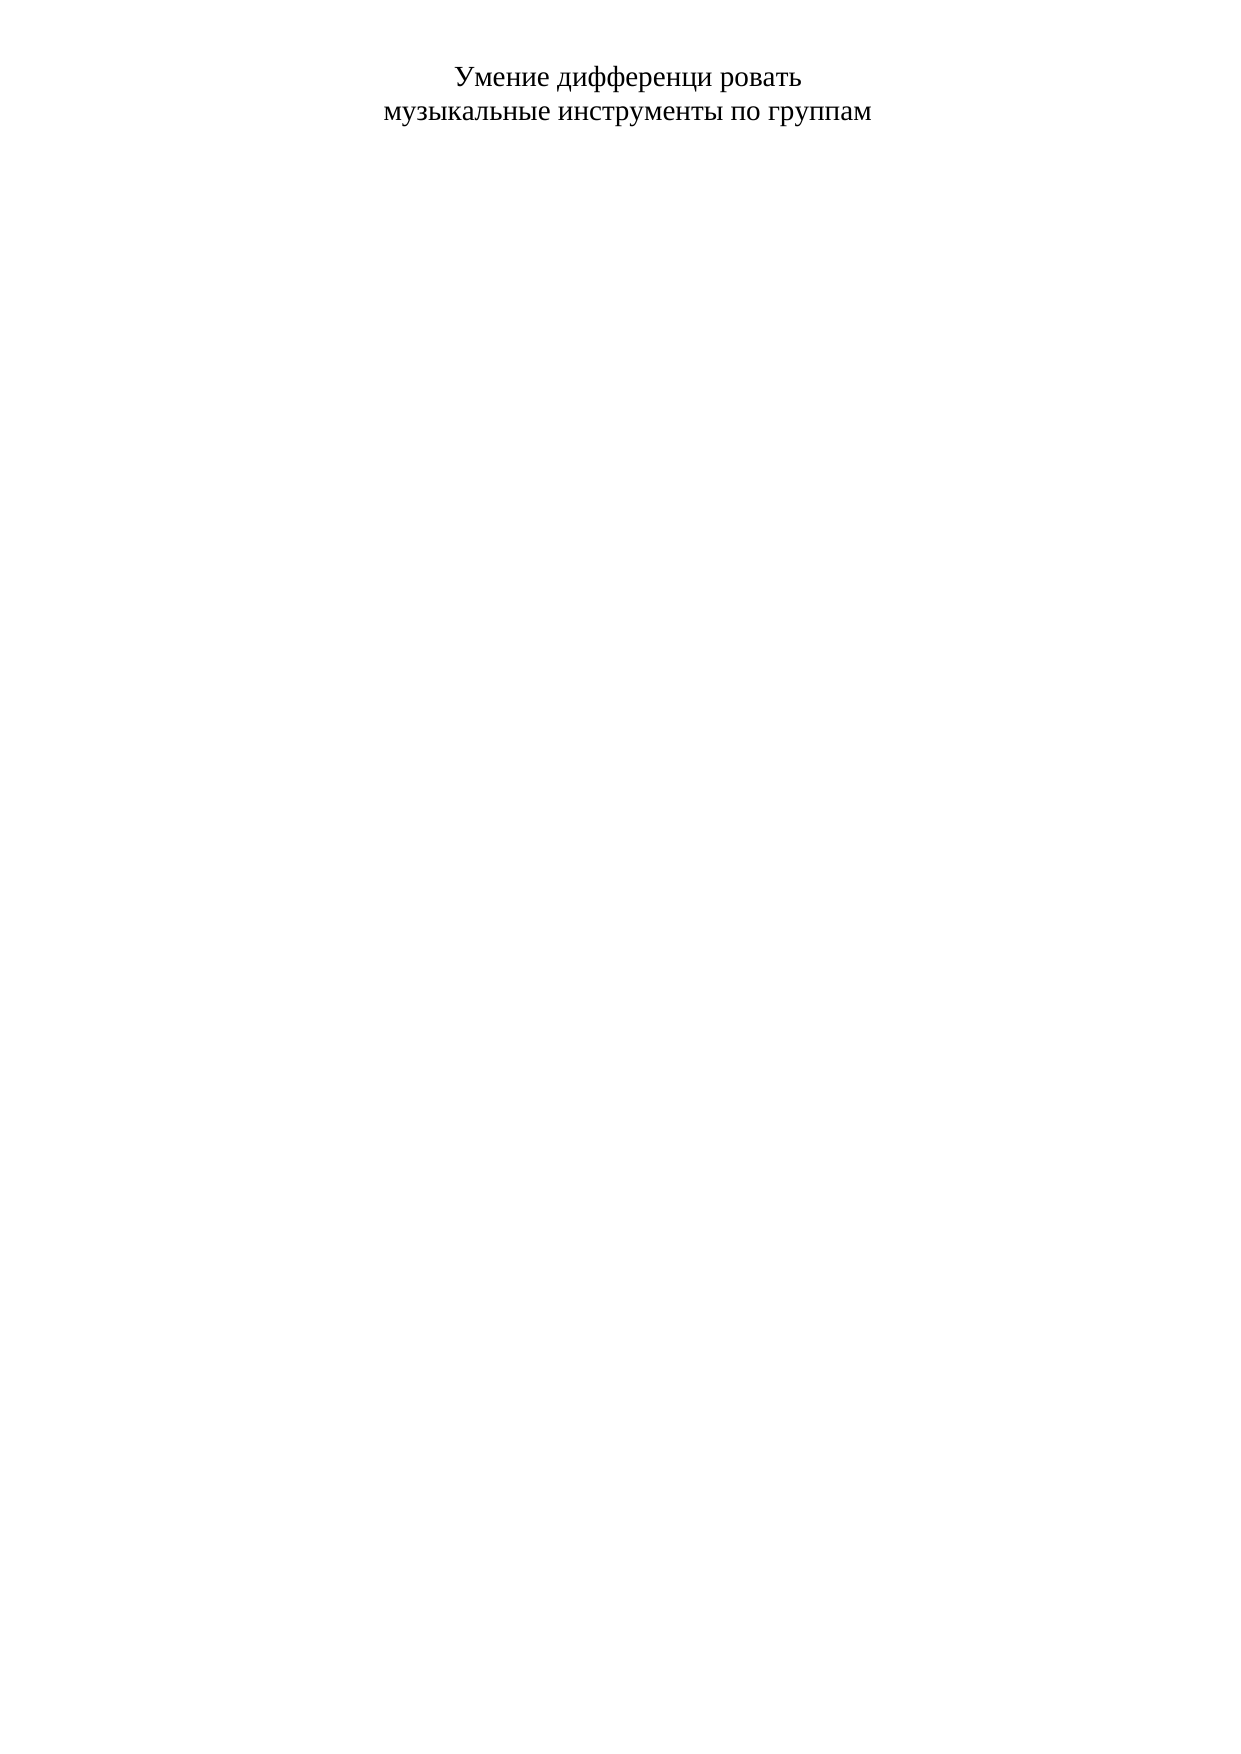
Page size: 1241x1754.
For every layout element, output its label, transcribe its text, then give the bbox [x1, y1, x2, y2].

text Умение дифференци ровать [103, 59, 1152, 93]
text музыкальные инструменты по группам [103, 93, 1152, 126]
